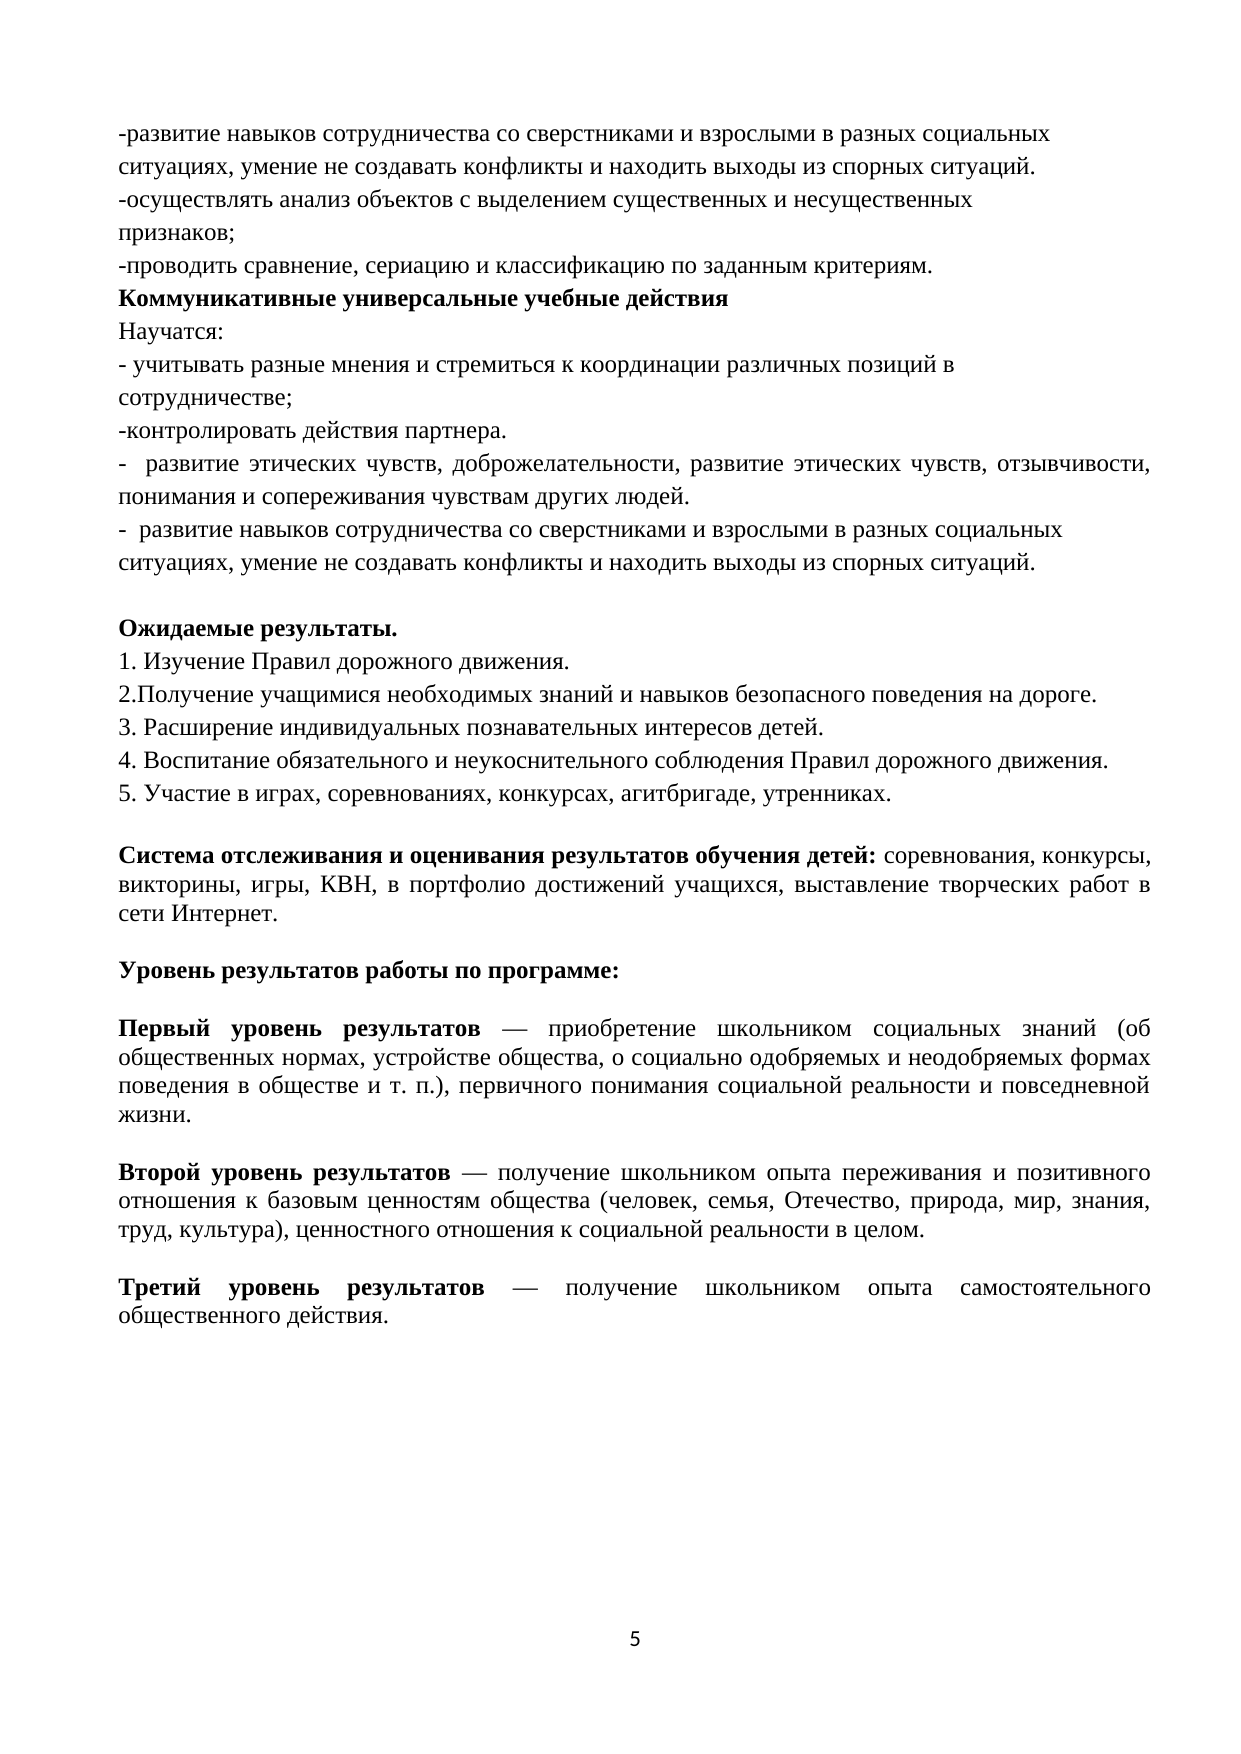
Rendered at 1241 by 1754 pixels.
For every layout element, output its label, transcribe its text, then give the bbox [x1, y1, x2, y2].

text - учитывать разные мнения и стремиться к координации различных позиций в [118, 349, 1152, 378]
text Коммуникативные универсальные учебные действия [118, 283, 1152, 312]
text Первый уровень результатов — приобретение школьником социальных знаний (об общественных нормах, устройстве общества, о социально одобряемых и неодобряемых формах поведения в обществе и т. п.), первичного понимания социальной реальности и повседневной жизни. [118, 1013, 1152, 1128]
text Научатся: [118, 316, 1152, 345]
text 5. Участие в играх, соревнованиях, конкурсах, агитбригаде, утренниках. [118, 778, 1152, 807]
text признаков; [118, 217, 1152, 246]
text Ожидаемые результаты. [118, 613, 1152, 642]
text 2.Получение учащимися необходимых знаний и навыков безопасного поведения на дороге. [118, 679, 1152, 708]
text -проводить сравнение, сериацию и классификацию по заданным критериям. [118, 250, 1152, 279]
text - развитие навыков сотрудничества со сверстниками и взрослыми в разных социальных [118, 514, 1152, 543]
text Система отслеживания и оценивания результатов обучения детей: соревнования, конкурсы, викторины, игры, КВН, в портфолио достижений учащихся, выставление творческих работ в сети Интернет. [118, 840, 1152, 927]
text Второй уровень результатов — получение школьником опыта переживания и позитивного отношения к базовым ценностям общества (человек, семья, Отечество, природа, мир, знания, труд, культура), ценностного отношения к социальной реальности в целом. [118, 1157, 1152, 1243]
text Уровень результатов работы по программе: [118, 955, 1152, 984]
text сотрудничестве; [118, 382, 1152, 411]
text ситуациях, умение не создавать конфликты и находить выходы из спорных ситуаций. [118, 547, 1152, 576]
text 3. Расширение индивидуальных познавательных интересов детей. [118, 712, 1152, 741]
text ситуациях, умение не создавать конфликты и находить выходы из спорных ситуаций. [118, 151, 1152, 180]
text 4. Воспитание обязательного и неукоснительного соблюдения Правил дорожного движения. [118, 746, 1152, 774]
text - развитие этических чувств, доброжелательности, развитие этических чувств, отзывчивости, понимания и сопереживания чувствам других людей. [118, 448, 1152, 510]
text 1. Изучение Правил дорожного движения. [118, 646, 1152, 675]
text Третий уровень результатов — получение школьником опыта самостоятельного общественного действия. [118, 1272, 1152, 1329]
text -развитие навыков сотрудничества со сверстниками и взрослыми в разных социальных [118, 118, 1152, 147]
text -контролировать действия партнера. [118, 415, 1152, 444]
text -осуществлять анализ объектов с выделением существенных и несущественных [118, 184, 1152, 213]
